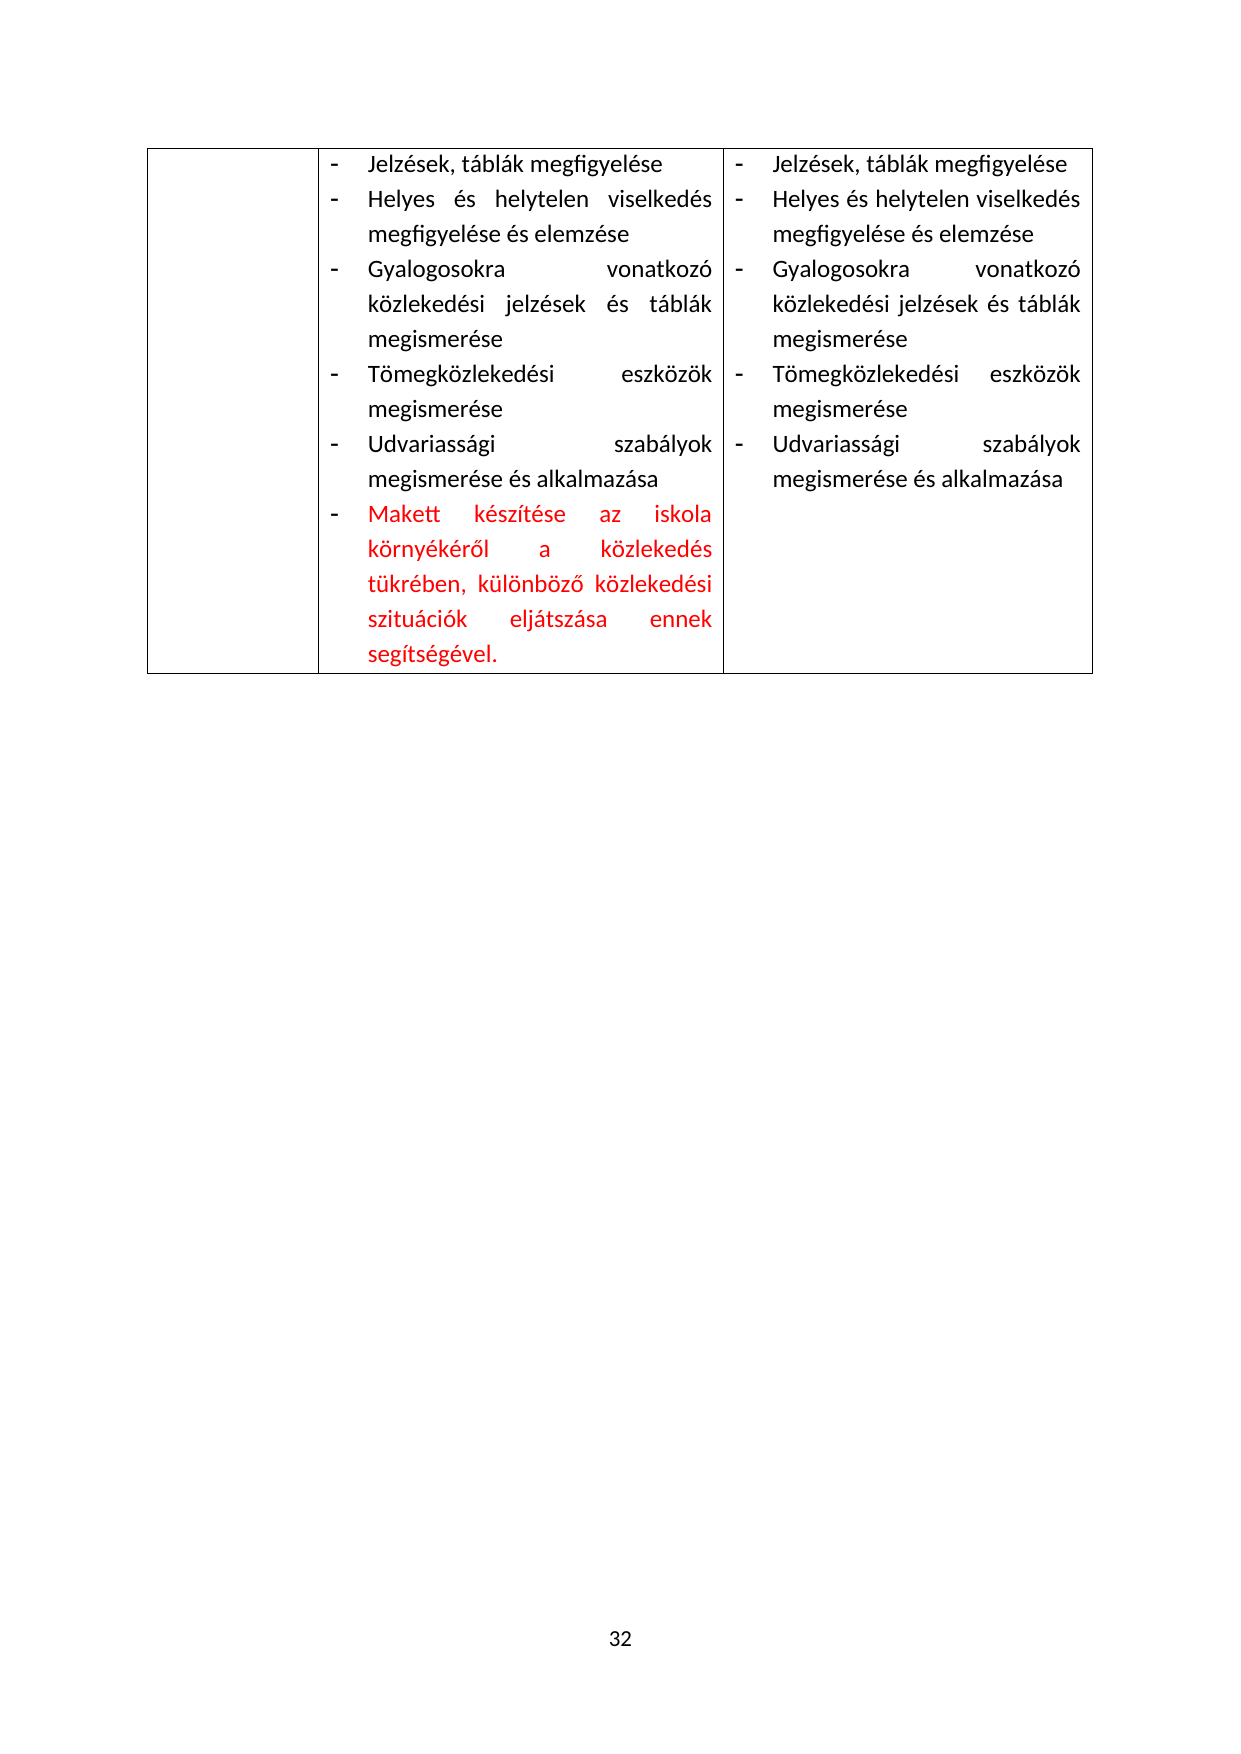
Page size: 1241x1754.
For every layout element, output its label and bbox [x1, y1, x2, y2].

table_cell [148, 149, 318, 673]
table_cell [724, 149, 1092, 673]
table_cell [319, 149, 723, 673]
